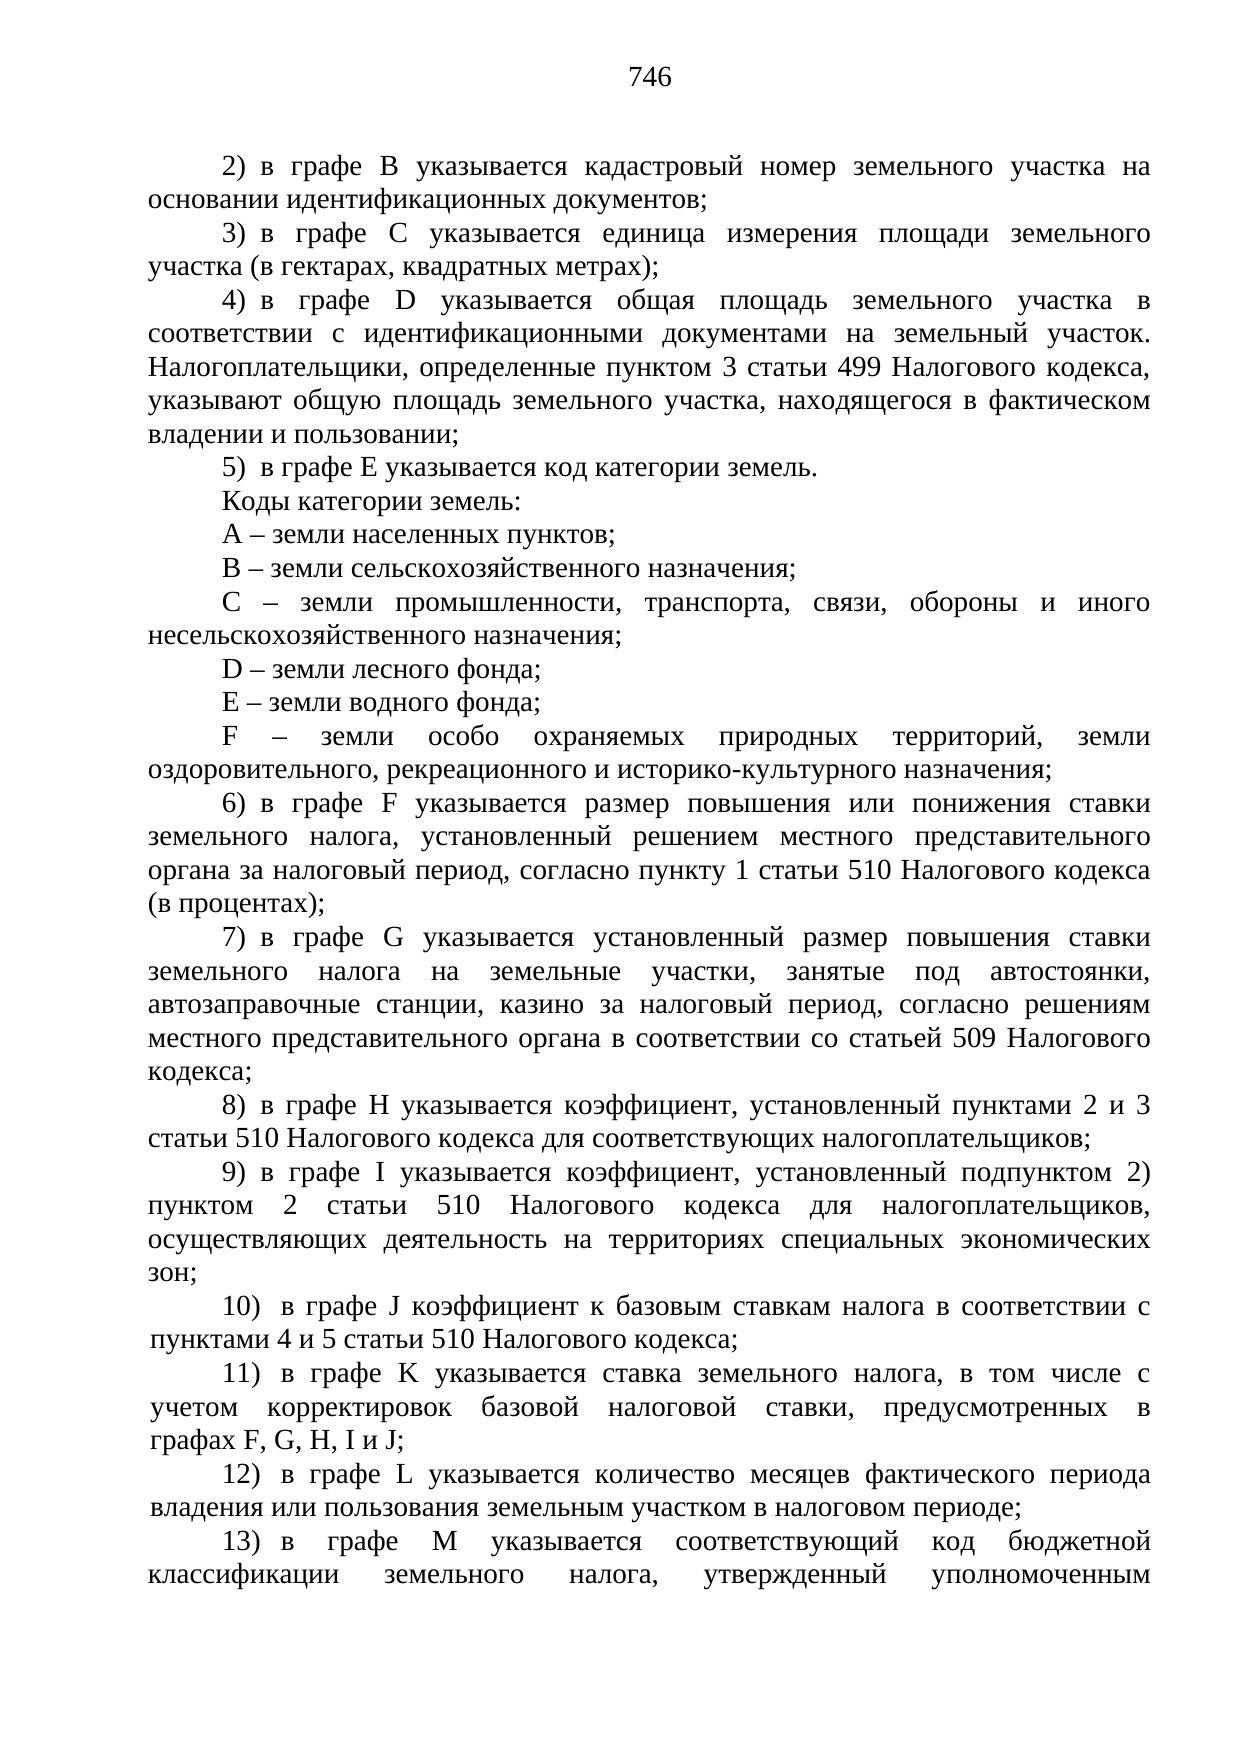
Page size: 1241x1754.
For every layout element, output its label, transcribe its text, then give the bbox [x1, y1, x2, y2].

list в графе H указывается коэффициент, установленный пунктами 2 и 3 статьи 510 Налогового кодекса для соответствующих налогоплательщиков; [148, 1087, 1152, 1154]
list в графе E указывается код категории земель. [148, 449, 1152, 483]
list в графе B указывается кадастровый номер земельного участка на основании идентификационных документов; [148, 148, 1152, 215]
list в графе F указывается размер повышения или понижения ставки земельного налога, установленный решением местного представительного органа за налоговый период, согласно пункту 1 статьи 510 Налогового кодекса (в процентах); [148, 785, 1152, 919]
text В – земли сельскохозяйственного назначения; [148, 550, 1152, 584]
text А – земли населенных пунктов; [148, 517, 1152, 550]
text Коды категории земель: [222, 483, 1152, 517]
text Е – земли водного фонда; [148, 684, 1152, 718]
text F – земли особо охраняемых природных территорий, земли оздоровительного, рекреационного и историко-культурного назначения; [148, 718, 1152, 785]
text С – земли промышленности, транспорта, связи, обороны и иного несельскохозяйственного назначения; [148, 584, 1152, 651]
list в графе I указывается коэффициент, установленный подпунктом 2) пунктом 2 статьи 510 Налогового кодекса для налогоплательщиков, осуществляющих деятельность на территориях специальных экономических зон; [148, 1154, 1152, 1288]
list в графе L указывается количество месяцев фактического периода владения или пользования земельным участком в налоговом периоде; [150, 1456, 1152, 1523]
list в графе D указывается общая площадь земельного участка в соответствии с идентификационными документами на земельный участок. Налогоплательщики, определенные пунктом 3 статьи 499 Налогового кодекса, указывают общую площадь земельного участка, находящегося в фактическом владении и пользовании; [148, 282, 1152, 449]
list в графе K указывается ставка земельного налога, в том числе с учетом корректировок базовой налоговой ставки, предусмотренных в графах F, G, H, I и J; [150, 1355, 1152, 1456]
list в графе G указывается установленный размер повышения ставки земельного налога на земельные участки, занятые под автостоянки, автозаправочные станции, казино за налоговый период, согласно решениям местного представительного органа в соответствии со статьей 509 Налогового кодекса; [148, 919, 1152, 1087]
list в графе J коэффициент к базовым ставкам налога в соответствии с пунктами 4 и 5 статьи 510 Налогового кодекса; [150, 1288, 1152, 1355]
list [148, 1523, 1152, 1590]
text D – земли лесного фонда; [148, 651, 1152, 684]
list в графе C указывается единица измерения площади земельного участка (в гектарах, квадратных метрах); [148, 215, 1152, 282]
